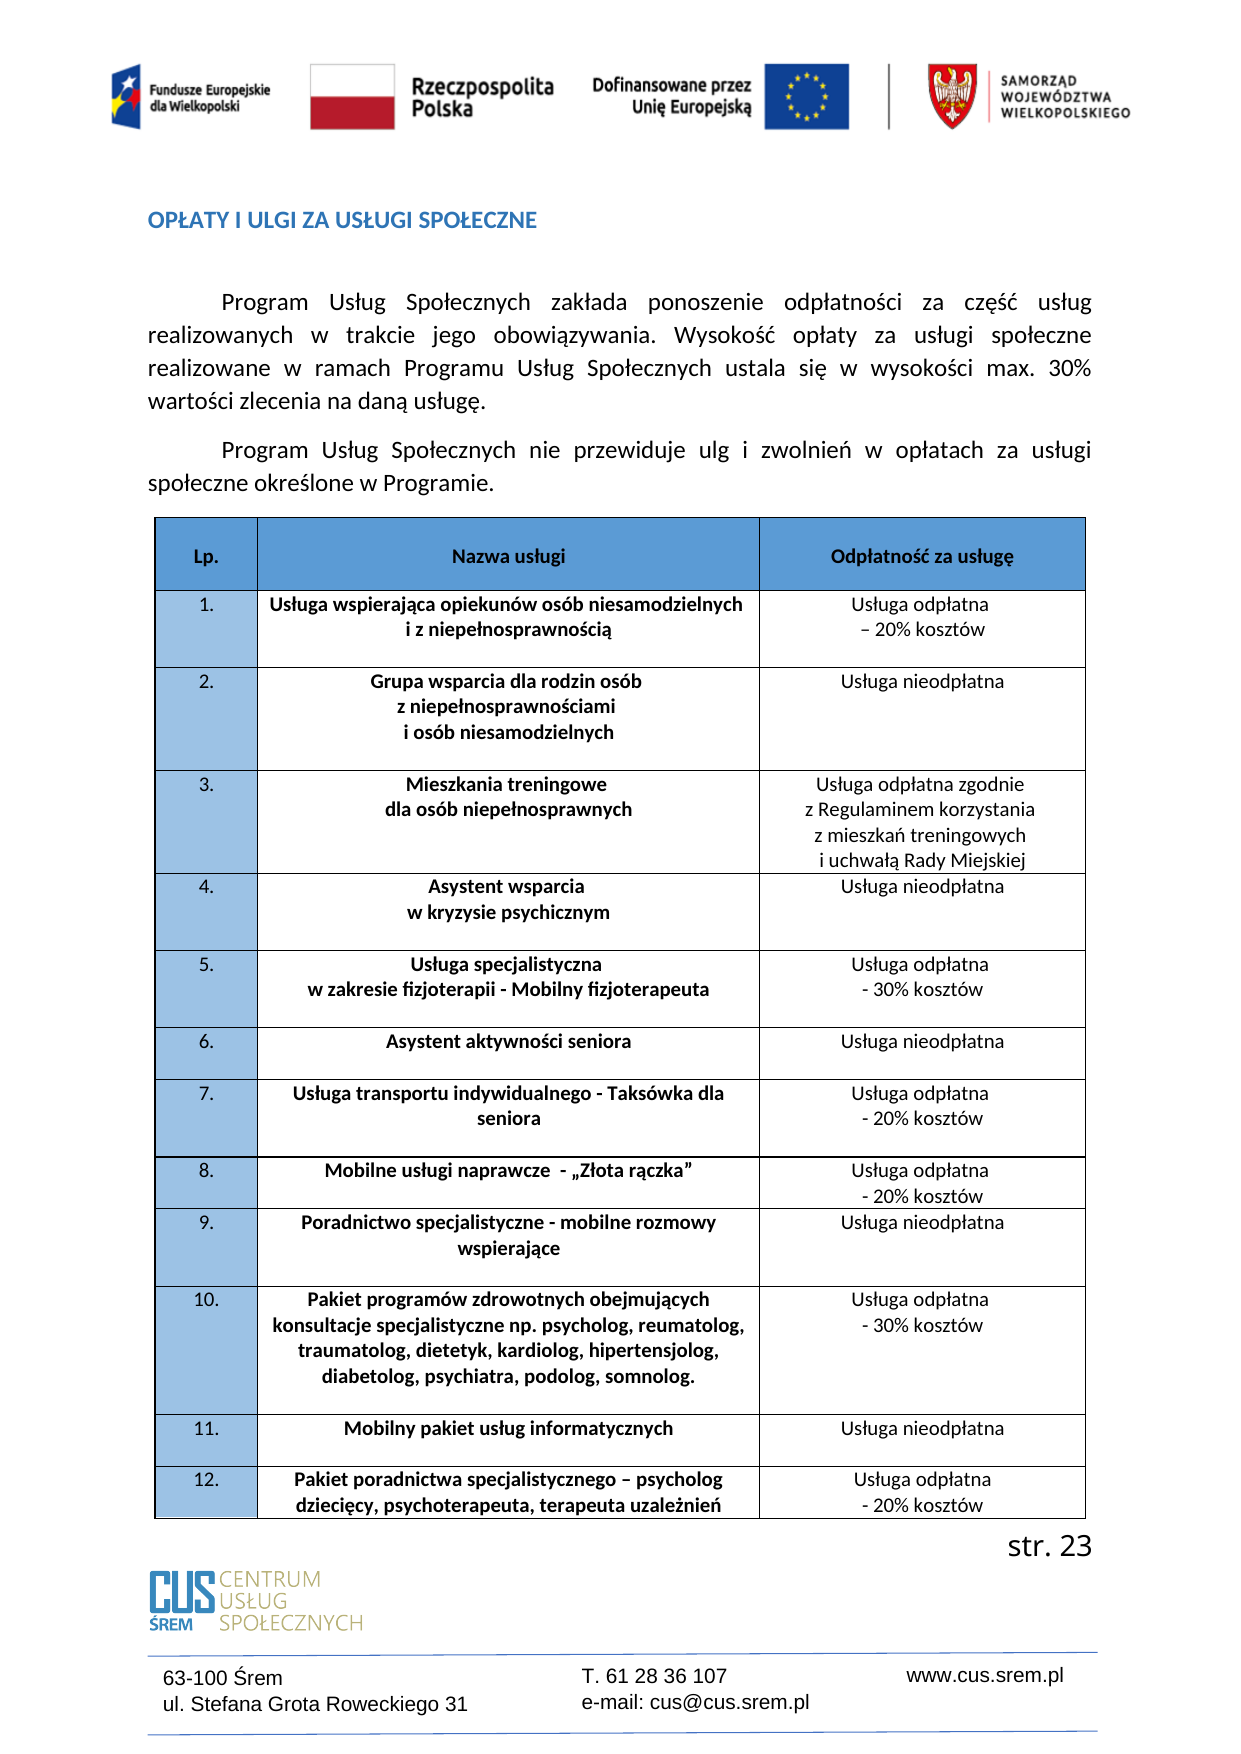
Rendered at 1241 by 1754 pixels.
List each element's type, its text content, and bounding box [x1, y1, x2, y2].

table_cell Pakiet poradnictwa specjalistycznego – psycholog dziecięcy, psychoterapeuta, terapeuta uzależnień dzieci i młodzieży [258, 1467, 759, 1517]
picture [147, 1564, 364, 1636]
table_cell 9. [156, 1209, 257, 1286]
table_cell Mobilne usługi naprawcze - „Złota rączka” [258, 1158, 759, 1208]
table_cell Usługa specjalistyczna w zakresie fizjoterapii - Mobilny fizjoterapeuta [258, 951, 759, 1027]
table_cell 11. [156, 1415, 257, 1466]
table_cell Usługa nieodpłatna [760, 668, 1085, 770]
table_cell 3. [156, 771, 257, 873]
table_cell 4. [156, 874, 257, 950]
table_cell Usługa wspierająca opiekunów osób niesamodzielnych i z niepełnosprawnością [258, 591, 759, 667]
table_cell Mobilny pakiet usług informatycznych [258, 1415, 759, 1466]
table_cell Usługa odpłatna - 20% kosztów [760, 1467, 1085, 1517]
picture [0, 28, 1241, 166]
table_cell Usługa odpłatna - 30% kosztów [760, 951, 1085, 1027]
table_cell 12. [156, 1467, 257, 1517]
table_cell Usługa transportu indywidualnego - Taksówka dla seniora [258, 1080, 759, 1156]
table_cell Asystent aktywności seniora [258, 1028, 759, 1079]
table_cell Usługa nieodpłatna [760, 1028, 1085, 1079]
subtitle OPŁATY I ULGI ZA USŁUGI SPOŁECZNE [148, 204, 1093, 234]
table_cell 7. [156, 1080, 257, 1156]
table_cell Asystent wsparcia w kryzysie psychicznym [258, 874, 759, 950]
table_cell Usługa odpłatna - 30% kosztów [760, 1287, 1085, 1414]
table_cell 10. [156, 1287, 257, 1414]
table_cell Usługa odpłatna - 20% kosztów [760, 1158, 1085, 1208]
table_cell 6. [156, 1028, 257, 1079]
table_cell Pakiet programów zdrowotnych obejmujących konsultacje specjalistyczne np. psycholog, reumatolog, traumatolog, dietetyk, kardiolog, hipertensjolog, diabetolog, psychiatra, podolog, somnolog. [258, 1287, 759, 1414]
table_cell 5. [156, 951, 257, 1027]
table_cell Usługa nieodpłatna [760, 1209, 1085, 1286]
text Program Usług Społecznych nie przewiduje ulg i zwolnień w opłatach za usługi społeczne określone w Programie. [148, 434, 1093, 498]
table_cell 1. [156, 591, 257, 667]
table_cell Usługa nieodpłatna [760, 1415, 1085, 1466]
table_cell 8. [156, 1158, 257, 1208]
table_header Nazwa usługi [258, 518, 759, 590]
table_cell 2. [156, 668, 257, 770]
table_header Lp. [156, 518, 257, 590]
table_header Odpłatność za usługę [760, 518, 1085, 590]
table_cell Usługa odpłatna – 20% kosztów [760, 591, 1085, 667]
text Program Usług Społecznych zakłada ponoszenie odpłatności za część usług realizowanych w trakcie jego obowiązywania. Wysokość opłaty za usługi społeczne realizowane w ramach Programu Usług Społecznych ustala się w wysokości max. 30% wartości zlecenia na daną usługę. [148, 286, 1093, 416]
table_cell Poradnictwo specjalistyczne - mobilne rozmowy wspierające [258, 1209, 759, 1286]
table_cell Grupa wsparcia dla rodzin osób z niepełnosprawnościami i osób niesamodzielnych [258, 668, 759, 770]
table_cell Usługa nieodpłatna [760, 874, 1085, 950]
table_cell Usługa odpłatna - 20% kosztów [760, 1080, 1085, 1156]
table_cell Mieszkania treningowe dla osób niepełnosprawnych [258, 771, 759, 873]
table_cell Usługa odpłatna zgodnie z Regulaminem korzystania z mieszkań treningowych i uchwałą Rady Miejskiej [760, 771, 1085, 873]
